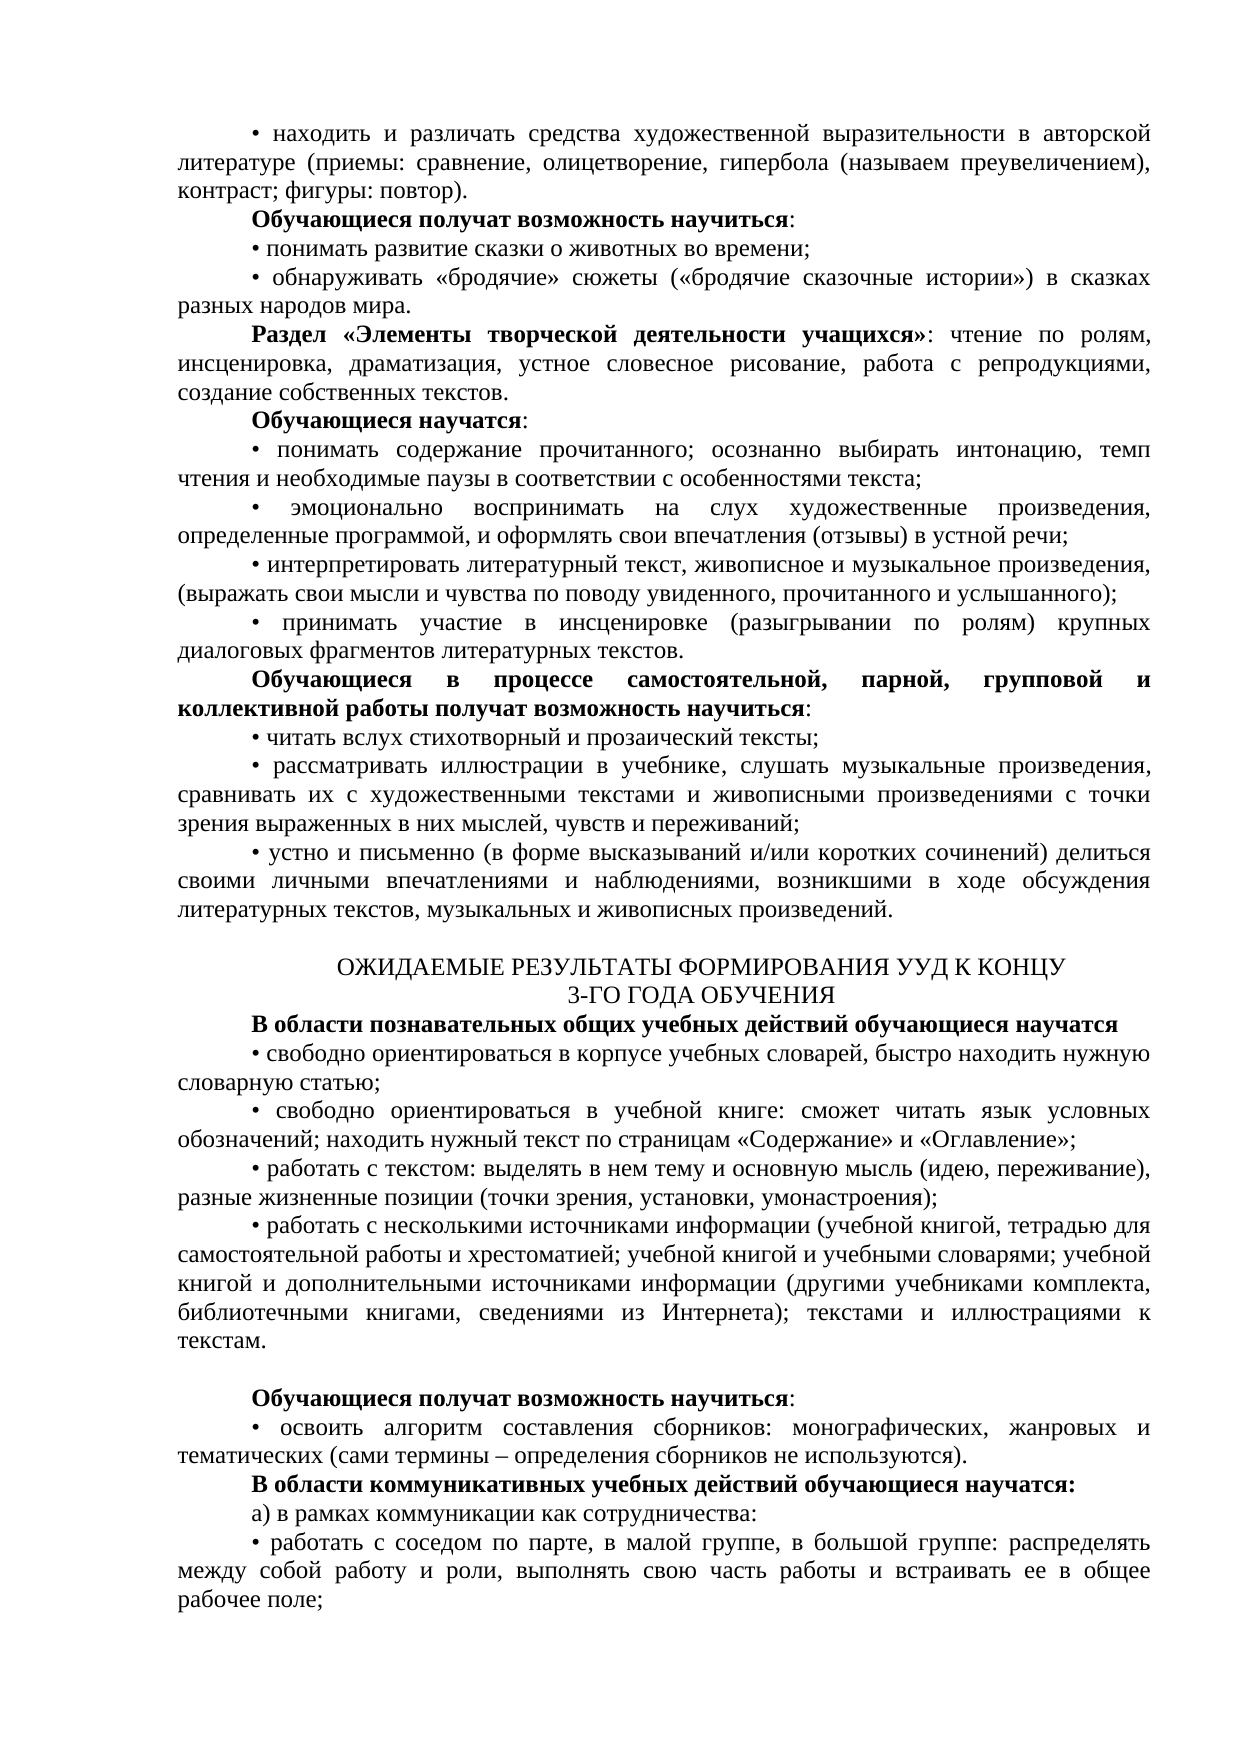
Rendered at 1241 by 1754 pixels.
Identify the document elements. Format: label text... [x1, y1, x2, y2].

text Обучающиеся научатся: [177, 406, 1152, 434]
text • рассматривать иллюстрации в учебнике, слушать музыкальные произведения, сравнивать их с художественными текстами и живописными произведениями с точки зрения выраженных в них мыслей, чувств и переживаний; [177, 751, 1152, 837]
text • принимать участие в инсценировке (разыгрывании по ролям) крупных диалоговых фрагментов литературных текстов. [177, 607, 1152, 664]
text Обучающиеся в процессе самостоятельной, парной, групповой и коллективной работы получат возможность научиться: [177, 664, 1152, 722]
text • свободно ориентироваться в учебной книге: сможет читать язык условных обозначений; находить нужный текст по страницам «Содержание» и «Оглавление»; [177, 1096, 1152, 1153]
text В области коммуникативных учебных действий обучающиеся научатся: [177, 1469, 1152, 1498]
text • работать с несколькими источниками информации (учебной книгой, тетрадью для самостоятельной работы и хрестоматией; учебной книгой и учебными словарями; учебной книгой и дополнительными источниками информации (другими учебниками комплекта, библиотечными книгами, сведениями из Интернета); текстами и иллюстрациями к текстам. [177, 1211, 1152, 1354]
text • понимать содержание прочитанного; осознанно выбирать интонацию, темп чтения и необходимые паузы в соответствии с особенностями текста; [177, 434, 1152, 492]
text • обнаруживать «бродячие» сюжеты («бродячие сказочные истории») в сказках разных народов мира. [177, 262, 1152, 319]
text Ожидаемые результаты формирования УУД к концу [177, 952, 1152, 981]
text • читать вслух стихотворный и прозаический тексты; [177, 722, 1152, 751]
text а) в рамках коммуникации как сотрудничества: [177, 1498, 1152, 1527]
text Обучающиеся получат возможность научиться: [177, 204, 1152, 233]
text • эмоционально воспринимать на слух художественные произведения, определенные программой, и оформлять свои впечатления (отзывы) в устной речи; [177, 492, 1152, 549]
text В области познавательных общих учебных действий обучающиеся научатся [177, 1009, 1152, 1038]
text Раздел «Элементы творческой деятельности учащихся»: чтение по ролям, инсценировка, драматизация, устное словесное рисование, работа с репродукциями, создание собственных текстов. [177, 319, 1152, 406]
text Обучающиеся получат возможность научиться: [177, 1383, 1152, 1412]
text • свободно ориентироваться в корпусе учебных словарей, быстро находить нужную словарную статью; [177, 1038, 1152, 1096]
text • находить и различать средства художественной выразительности в авторской литературе (приемы: сравнение, олицетворение, гипербола (называем преувеличением), контраст; фигуры: повтор). [177, 118, 1152, 204]
text • понимать развитие сказки о животных во времени; [177, 233, 1152, 262]
text • освоить алгоритм составления сборников: монографических, жанровых и тематических (сами термины – определения сборников не используются). [177, 1412, 1152, 1469]
text 3-го года обучения [177, 981, 1152, 1009]
text • устно и письменно (в форме высказываний и/или коротких сочинений) делиться своими личными впечатлениями и наблюдениями, возникшими в ходе обсуждения литературных текстов, музыкальных и живописных произведений. [177, 837, 1152, 923]
text • работать с текстом: выделять в нем тему и основную мысль (идею, переживание), разные жизненные позиции (точки зрения, установки, умонастроения); [177, 1153, 1152, 1211]
text • интерпретировать литературный текст, живописное и музыкальное произведения, (выражать свои мысли и чувства по поводу увиденного, прочитанного и услышанного); [177, 549, 1152, 607]
text • работать с соседом по парте, в малой группе, в большой группе: распределять между собой работу и роли, выполнять свою часть работы и встраивать ее в общее рабочее поле; [177, 1527, 1152, 1613]
